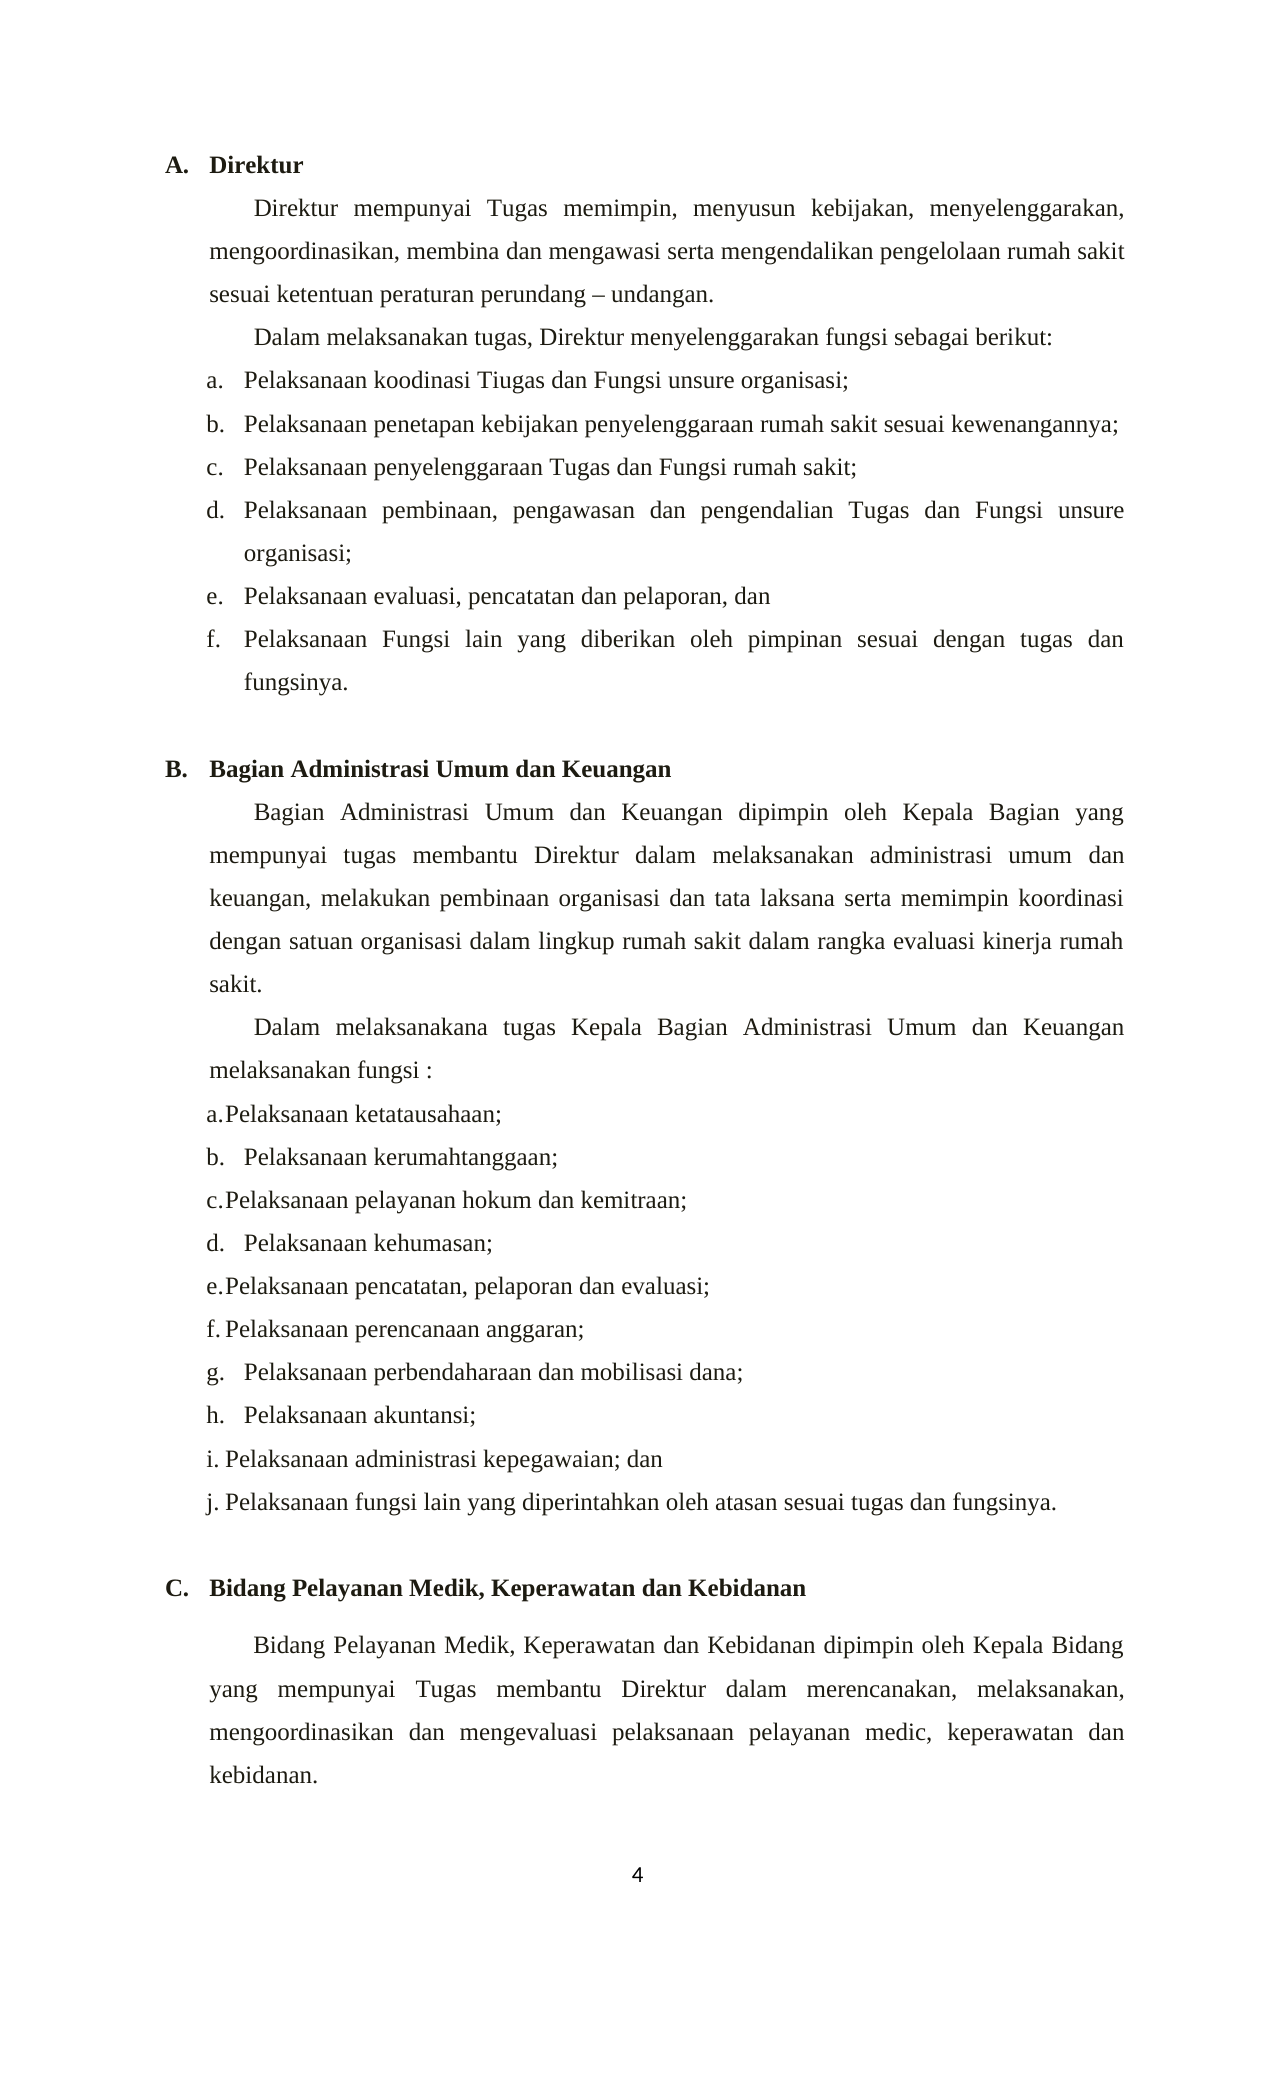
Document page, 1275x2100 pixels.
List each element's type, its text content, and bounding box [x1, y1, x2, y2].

list Pelaksanaan perbendaharaan dan mobilisasi dana; [206, 1357, 1125, 1386]
list Bagian Administrasi Umum dan Keuangan [165, 754, 1125, 782]
list Bidang Pelayanan Medik, Keperawatan dan Kebidanan [165, 1573, 1125, 1602]
list Pelaksanaan penyelenggaraan Tugas dan Fungsi rumah sakit; [206, 452, 1125, 481]
list Pelaksanaan pencatatan, pelaporan dan evaluasi; [206, 1271, 1125, 1300]
list Pelaksanaan pembinaan, pengawasan dan pengendalian Tugas dan Fungsi unsure organisasi; [206, 495, 1125, 567]
text Dalam melaksanakan tugas, Direktur menyelenggarakan fungsi sebagai berikut: [209, 322, 1125, 351]
list Pelaksanaan ketatausahaan; [206, 1099, 1125, 1127]
text Direktur mempunyai Tugas memimpin, menyusun kebijakan, menyelenggarakan, mengoordinasikan, membina dan mengawasi serta mengendalikan pengelolaan rumah sakit sesuai ketentuan peraturan perundang – undangan. [209, 193, 1125, 308]
list Pelaksanaan koodinasi Tiugas dan Fungsi unsure organisasi; [206, 366, 1125, 394]
text Dalam melaksanakana tugas Kepala Bagian Administrasi Umum dan Keuangan melaksanakan fungsi : [209, 1012, 1125, 1084]
list Pelaksanaan penetapan kebijakan penyelenggaraan rumah sakit sesuai kewenangannya; [206, 409, 1125, 437]
list Pelaksanaan Fungsi lain yang diberikan oleh pimpinan sesuai dengan tugas dan fungsinya. [206, 624, 1125, 696]
list Pelaksanaan kehumasan; [206, 1228, 1125, 1257]
text Bagian Administrasi Umum dan Keuangan dipimpin oleh Kepala Bagian yang mempunyai tugas membantu Direktur dalam melaksanakan administrasi umum dan keuangan, melakukan pembinaan organisasi dan tata laksana serta memimpin koordinasi dengan satuan organisasi dalam lingkup rumah sakit dalam rangka evaluasi kinerja rumah sakit. [209, 797, 1125, 998]
list Pelaksanaan kerumahtanggaan; [206, 1142, 1125, 1171]
list Pelaksanaan pelayanan hokum dan kemitraan; [206, 1185, 1125, 1214]
list Pelaksanaan evaluasi, pencatatan dan pelaporan, dan [206, 581, 1125, 610]
list Direktur [165, 150, 1125, 179]
list Pelaksanaan perencanaan anggaran; [206, 1314, 1125, 1343]
text Bidang Pelayanan Medik, Keperawatan dan Kebidanan dipimpin oleh Kepala Bidang yang mempunyai Tugas membantu Direktur dalam merencanakan, melaksanakan, mengoordinasikan dan mengevaluasi pelaksanaan pelayanan medic, keperawatan dan kebidanan. [209, 1631, 1125, 1789]
list Pelaksanaan fungsi lain yang diperintahkan oleh atasan sesuai tugas dan fungsinya. [206, 1487, 1125, 1516]
list Pelaksanaan akuntansi; [206, 1401, 1125, 1429]
list Pelaksanaan administrasi kepegawaian; dan [206, 1444, 1125, 1472]
